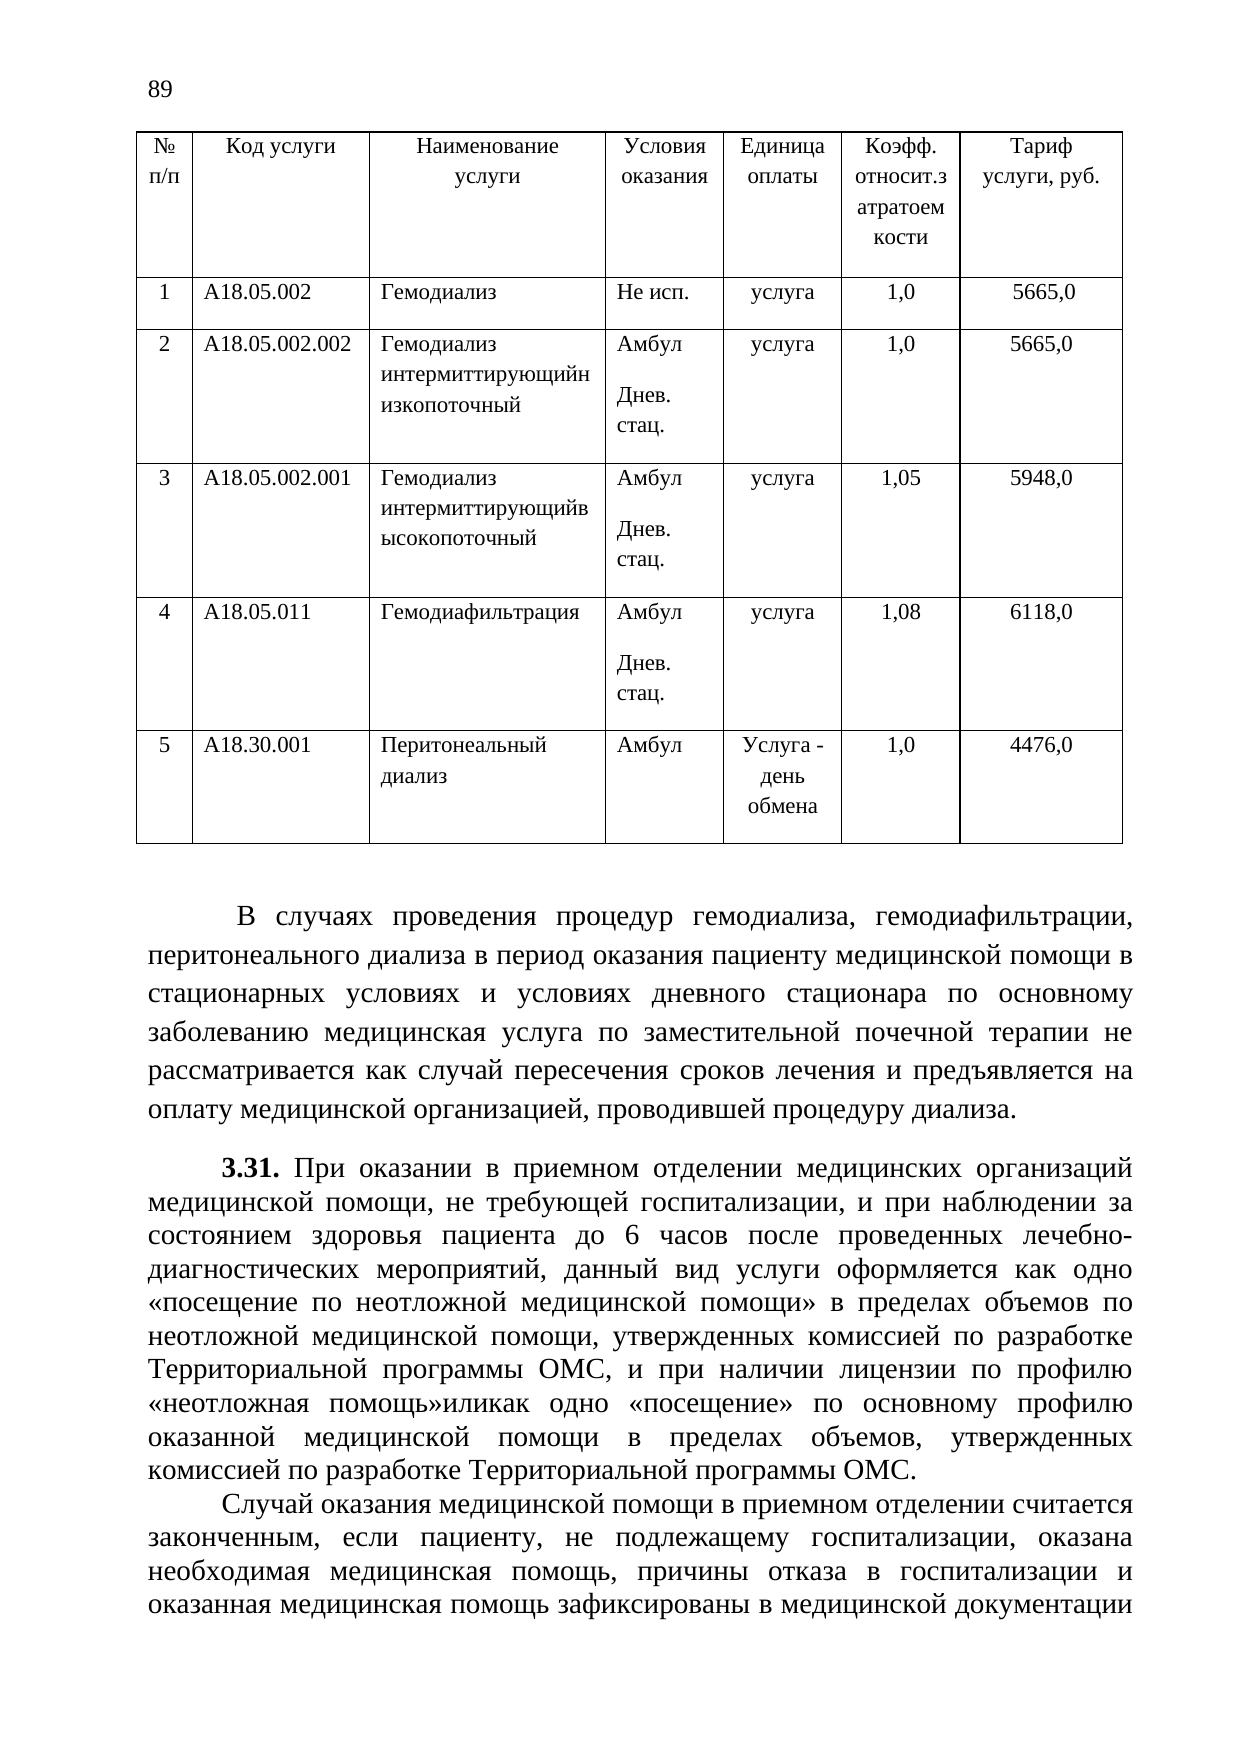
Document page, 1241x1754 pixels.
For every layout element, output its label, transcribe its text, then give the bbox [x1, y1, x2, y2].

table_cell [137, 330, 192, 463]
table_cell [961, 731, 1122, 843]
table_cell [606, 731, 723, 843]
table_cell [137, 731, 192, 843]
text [148, 1486, 1134, 1620]
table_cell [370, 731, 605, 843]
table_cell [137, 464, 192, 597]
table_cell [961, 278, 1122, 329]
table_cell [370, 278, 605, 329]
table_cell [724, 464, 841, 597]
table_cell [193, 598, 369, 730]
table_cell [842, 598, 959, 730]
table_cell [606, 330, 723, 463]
text 3.31. При оказании в приемном отделении медицинских организаций медицинской помощи, не требующей госпитализации, и при наблюдении за состоянием здоровья пациента до 6 часов после проведенных лечебно-диагностических мероприятий, данный вид услуги оформляется как одно «посещение по неотложной медицинской помощи» в пределах объемов по неотложной медицинской помощи, утвержденных комиссией по разработке Территориальной программы ОМС, и при наличии лицензии по профилю «неотложная помощь»иликак одно «посещение» по основному профилю оказанной медицинской помощи в пределах объемов, утвержденных комиссией по разработке Территориальной программы ОМС. [148, 1150, 1134, 1486]
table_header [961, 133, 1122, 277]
text В случаях проведения процедур гемодиализа, гемодиафильтрации, перитонеального диализа в период оказания пациенту медицинской помощи в стационарных условиях и условиях дневного стационара по основному заболеванию медицинская услуга по заместительной почечной терапии не рассматривается как случай пересечения сроков лечения и предъявляется на оплату медицинской организацией, проводившей процедуру диализа. [148, 898, 1134, 1124]
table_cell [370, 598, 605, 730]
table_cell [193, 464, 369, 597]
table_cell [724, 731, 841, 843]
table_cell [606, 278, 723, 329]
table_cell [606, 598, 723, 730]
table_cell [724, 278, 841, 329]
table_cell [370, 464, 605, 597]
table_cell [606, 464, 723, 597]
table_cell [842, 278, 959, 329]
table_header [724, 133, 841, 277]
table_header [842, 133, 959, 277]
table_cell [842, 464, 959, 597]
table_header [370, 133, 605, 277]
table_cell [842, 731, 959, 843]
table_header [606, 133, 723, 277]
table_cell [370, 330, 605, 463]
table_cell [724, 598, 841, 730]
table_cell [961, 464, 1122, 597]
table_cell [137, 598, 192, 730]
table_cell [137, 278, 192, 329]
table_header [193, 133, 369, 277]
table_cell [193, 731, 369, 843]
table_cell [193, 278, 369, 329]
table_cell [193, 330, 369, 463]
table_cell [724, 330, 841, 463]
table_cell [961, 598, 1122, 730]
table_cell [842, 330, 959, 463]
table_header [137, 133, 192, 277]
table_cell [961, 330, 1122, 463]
